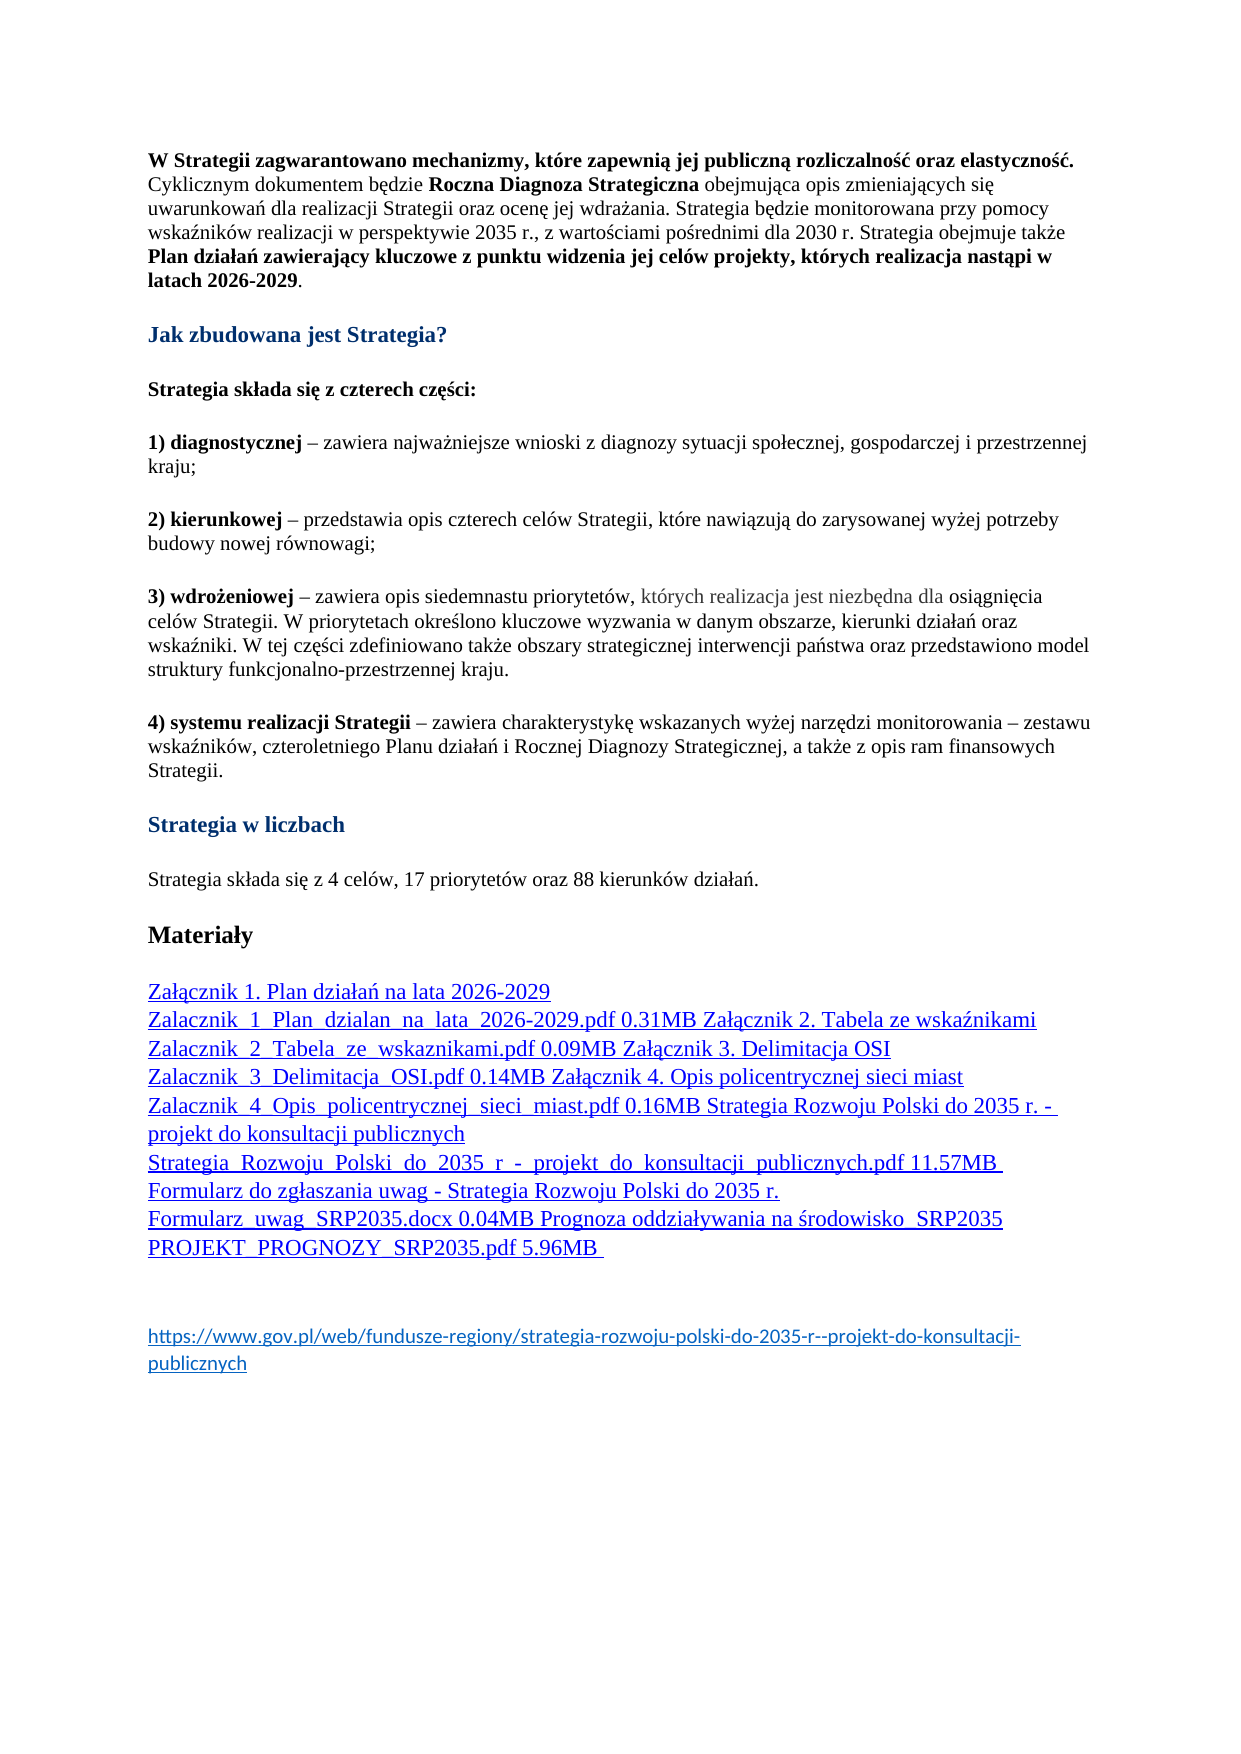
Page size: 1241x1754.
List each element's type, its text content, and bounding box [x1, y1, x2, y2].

text 2) kierunkowej – przedstawia opis czterech celów Strategii, które nawiązują do zarysowanej wyżej potrzeby budowy nowej równowagi; [148, 507, 1093, 555]
text Materiały [148, 920, 1093, 949]
text 1) diagnostycznej – zawiera najważniejsze wnioski z diagnozy sytuacji społecznej, gospodarczej i przestrzennej kraju; [148, 430, 1093, 478]
text https://www.gov.pl/web/fundusze-regiony/strategia-rozwoju-polski-do-2035-r--projekt-do-konsultacji-publicznych [148, 1323, 1093, 1376]
text Strategia w liczbach [148, 811, 1093, 838]
text 4) systemu realizacji Strategii – zawiera charakterystykę wskazanych wyżej narzędzi monitorowania – zestawu wskaźników, czteroletniego Planu działań i Rocznej Diagnozy Strategicznej, a także z opis ram finansowych Strategii. [148, 710, 1093, 782]
text Jak zbudowana jest Strategia? [148, 321, 1093, 347]
text Strategia składa się z czterech części: [148, 377, 1093, 401]
text Strategia składa się z 4 celów, 17 priorytetów oraz 88 kierunków działań. [148, 867, 1093, 891]
text Załącznik 1. Plan działań na lata 2026-2029 Zalacznik​_1​_Plan​_dzialan​_na​_lata​_2026-2029.pdf 0.31MB Załącznik 2. Tabela ze wskaźnikami Zalacznik​_2​_Tabela​_ze​_wskaznikami.pdf 0.09MB Załącznik 3. Delimitacja OSI Zalacznik​_3​_Delimitacja​_OSI.pdf 0.14MB Załącznik 4. Opis policentrycznej sieci miast Zalacznik​_4​_Opis​_policentrycznej​_sieci​_miast.pdf 0.16MB Strategia Rozwoju Polski do 2035 r. - projekt do konsultacji publicznych Strategia​_Rozwoju​_Polski​_do​_2035​_r​_-​_projekt​_do​_konsultacji​_publicznych.pdf 11.57MB Formularz do zgłaszania uwag - Strategia Rozwoju Polski do 2035 r. Formularz​_uwag​_SRP2035.docx 0.04MB Prognoza oddziaływania na środowisko​_SRP2035 PROJEKT​_PROGNOZY​_SRP2035.pdf 5.96MB [148, 978, 1093, 1260]
text 3) wdrożeniowej – zawiera opis siedemnastu priorytetów, których realizacja jest niezbędna dla osiągnięcia celów Strategii. W priorytetach określono kluczowe wyzwania w danym obszarze, kierunki działań oraz wskaźniki. W tej części zdefiniowano także obszary strategicznej interwencji państwa oraz przedstawiono model struktury funkcjonalno-przestrzennej kraju. [148, 584, 1093, 681]
text W Strategii zagwarantowano mechanizmy, które zapewnią jej publiczną rozliczalność oraz elastyczność. Cyklicznym dokumentem będzie Roczna Diagnoza Strategiczna obejmująca opis zmieniających się uwarunkowań dla realizacji Strategii oraz ocenę jej wdrażania. Strategia będzie monitorowana przy pomocy wskaźników realizacji w perspektywie 2035 r., z wartościami pośrednimi dla 2030 r. Strategia obejmuje także Plan działań zawierający kluczowe z punktu widzenia jej celów projekty, których realizacja nastąpi w latach 2026-2029. [148, 148, 1093, 292]
